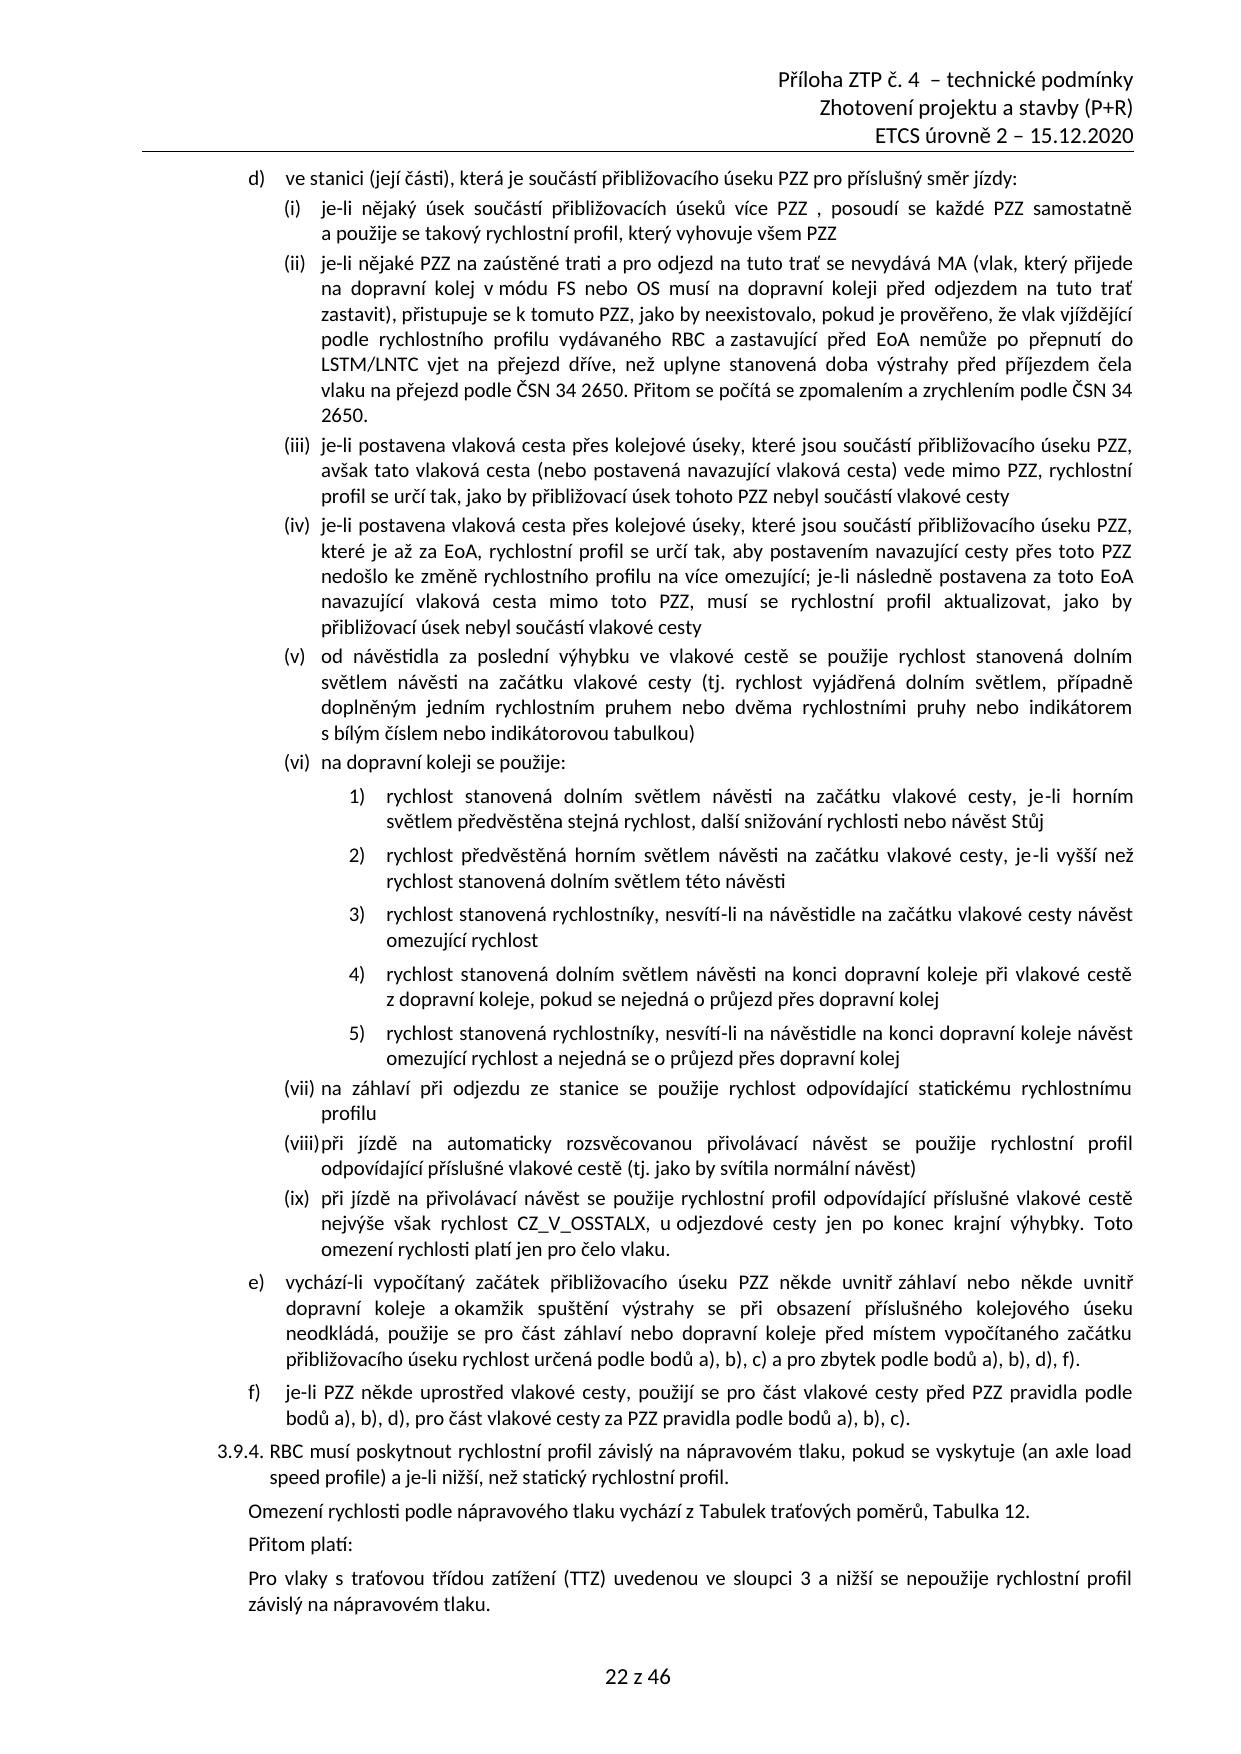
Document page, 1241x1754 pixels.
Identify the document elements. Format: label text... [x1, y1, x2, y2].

text rychlost stanovená rychlostníky, nesvítí-li na návěstidle na začátku vlakové cesty návěst omezující rychlost [348, 902, 1134, 952]
text Omezení rychlosti podle nápravového tlaku vychází z Tabulek traťových poměrů, Tabulka 12. [248, 1498, 1134, 1523]
text je-li postavena vlaková cesta přes kolejové úseky, které jsou součástí přibližovacího úseku PZZ, které je až za EoA, rychlostní profil se určí tak, aby postavením navazující cesty přes toto PZZ nedošlo ke změně rychlostního profilu na více omezující; je-li následně postavena za toto EoA navazující vlaková cesta mimo toto PZZ, musí se rychlostní profil aktualizovat, jako by přibližovací úsek nebyl součástí vlakové cesty [283, 512, 1134, 639]
text na dopravní koleji se použije: [283, 749, 1134, 775]
text Pro vlaky s traťovou třídou zatížení (TTZ) uvedenou ve sloupci 3 a nižší se nepoužije rychlostní profil závislý na nápravovém tlaku. [248, 1565, 1134, 1616]
text od návěstidla za poslední výhybku ve vlakové cestě se použije rychlost stanovená dolním světlem návěsti na začátku vlakové cesty (tj. rychlost vyjádřená dolním světlem, případně doplněným jedním rychlostním pruhem nebo dvěma rychlostními pruhy nebo indikátorem s bílým číslem nebo indikátorovou tabulkou) [283, 644, 1134, 745]
text rychlost stanovená dolním světlem návěsti na konci dopravní koleje při vlakové cestě z dopravní koleje, pokud se nejedná o průjezd přes dopravní kolej [348, 961, 1134, 1012]
text je-li PZZ někde uprostřed vlakové cesty, použijí se pro část vlakové cesty před PZZ pravidla podle bodů a), b), d), pro část vlakové cesty za PZZ pravidla podle bodů a), b), c). [248, 1379, 1134, 1430]
list je-li nějaký úsek součástí přibližovacích úseků více PZZ , posoudí se každé PZZ samostatně a použije se takový rychlostní profil, který vyhovuje všem PZZ [283, 195, 1134, 246]
text rychlost stanovená dolním světlem návěsti na začátku vlakové cesty, je-li horním světlem předvěstěna stejná rychlost, další snižování rychlosti nebo návěst Stůj [348, 783, 1134, 834]
text RBC musí poskytnout rychlostní profil závislý na nápravovém tlaku, pokud se vyskytuje (an axle load speed profile) a je-li nižší, než statický rychlostní profil. [217, 1439, 1134, 1489]
text při jízdě na automaticky rozsvěcovanou přivolávací návěst se použije rychlostní profil odpovídající příslušné vlakové cestě (tj. jako by svítila normální návěst) [283, 1130, 1134, 1181]
text rychlost předvěstěná horním světlem návěsti na začátku vlakové cesty, je-li vyšší než rychlost stanovená dolním světlem této návěsti [348, 842, 1134, 893]
text vychází-li vypočítaný začátek přibližovacího úseku PZZ někde uvnitř záhlaví nebo někde uvnitř dopravní koleje a okamžik spuštění výstrahy se při obsazení příslušného kolejového úseku neodkládá, použije se pro část záhlaví nebo dopravní koleje před místem vypočítaného začátku přibližovacího úseku rychlost určená podle bodů a), b), c) a pro zbytek podle bodů a), b), d), f). [248, 1269, 1134, 1371]
text je-li nějaké PZZ na zaústěné trati a pro odjezd na tuto trať se nevydává MA (vlak, který přijede na dopravní kolej v módu FS nebo OS musí na dopravní koleji před odjezdem na tuto trať zastavit), přistupuje se k tomuto PZZ, jako by neexistovalo, pokud je prověřeno, že vlak vjíždějící podle rychlostního profilu vydávaného RBC a zastavující před EoA nemůže po přepnutí do LSTM/LNTC vjet na přejezd dříve, než uplyne stanovená doba výstrahy před příjezdem čela vlaku na přejezd podle ČSN 34 2650. Přitom se počítá se zpomalením a zrychlením podle ČSN 34 2650. [283, 250, 1134, 428]
text rychlost stanovená rychlostníky, nesvítí-li na návěstidle na konci dopravní koleje návěst omezující rychlost a nejedná se o průjezd přes dopravní kolej [348, 1020, 1134, 1071]
text na záhlaví při odjezdu ze stanice se použije rychlost odpovídající statickému rychlostnímu profilu [283, 1075, 1134, 1126]
text při jízdě na přivolávací návěst se použije rychlostní profil odpovídající příslušné vlakové cestě nejvýše však rychlost CZ_V_OSSTALX, u odjezdové cesty jen po konec krajní výhybky. Toto omezení rychlosti platí jen pro čelo vlaku. [283, 1185, 1134, 1261]
text je-li postavena vlaková cesta přes kolejové úseky, které jsou součástí přibližovacího úseku PZZ, avšak tato vlaková cesta (nebo postavená navazující vlaková cesta) vede mimo PZZ, rychlostní profil se určí tak, jako by přibližovací úsek tohoto PZZ nebyl součástí vlakové cesty [283, 432, 1134, 508]
text ve stanici (její části), která je součástí přibližovacího úseku PZZ pro příslušný směr jízdy: [248, 165, 1134, 191]
text Přitom platí: [248, 1532, 1134, 1557]
